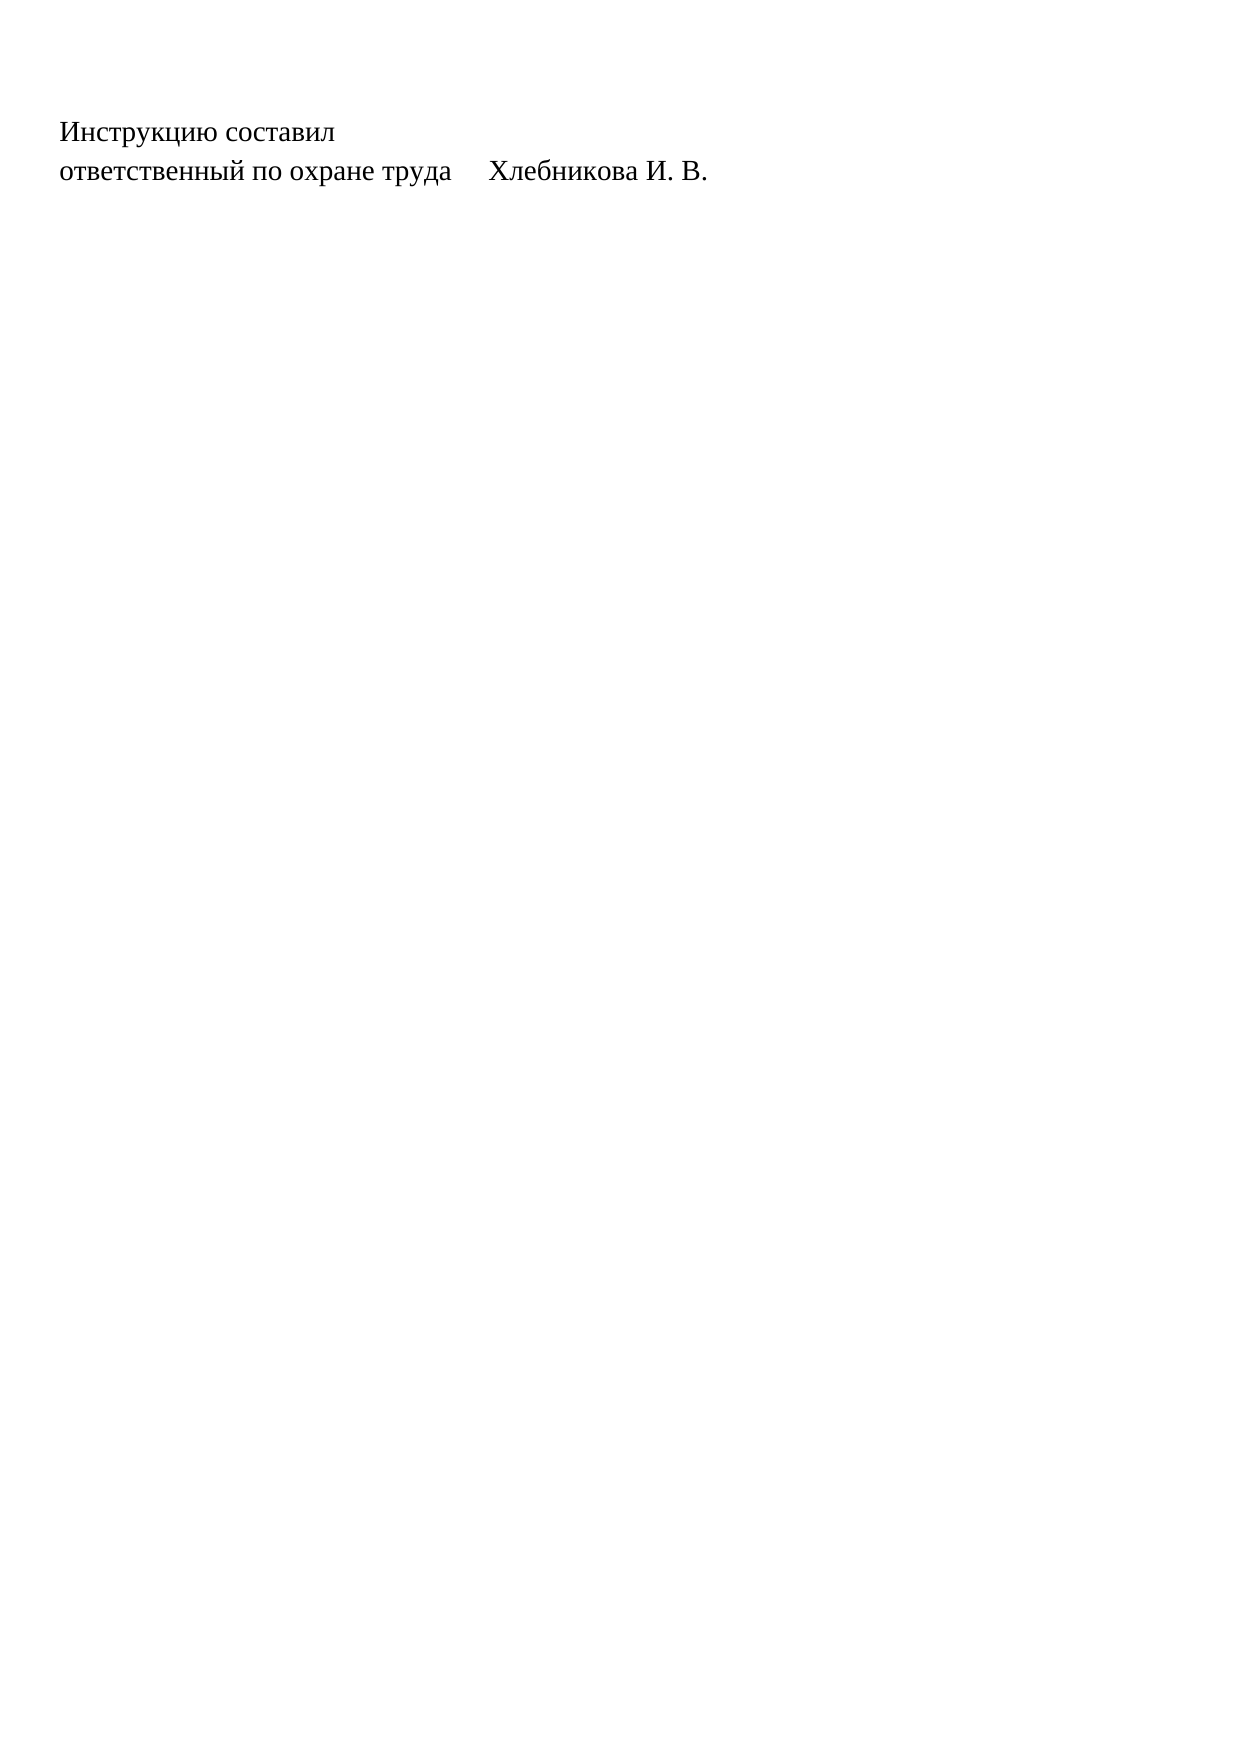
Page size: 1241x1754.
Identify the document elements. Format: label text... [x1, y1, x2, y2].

text ответственный по охране труда Хлебникова И. В. [59, 153, 1152, 187]
text Инструкцию составил [59, 118, 502, 148]
